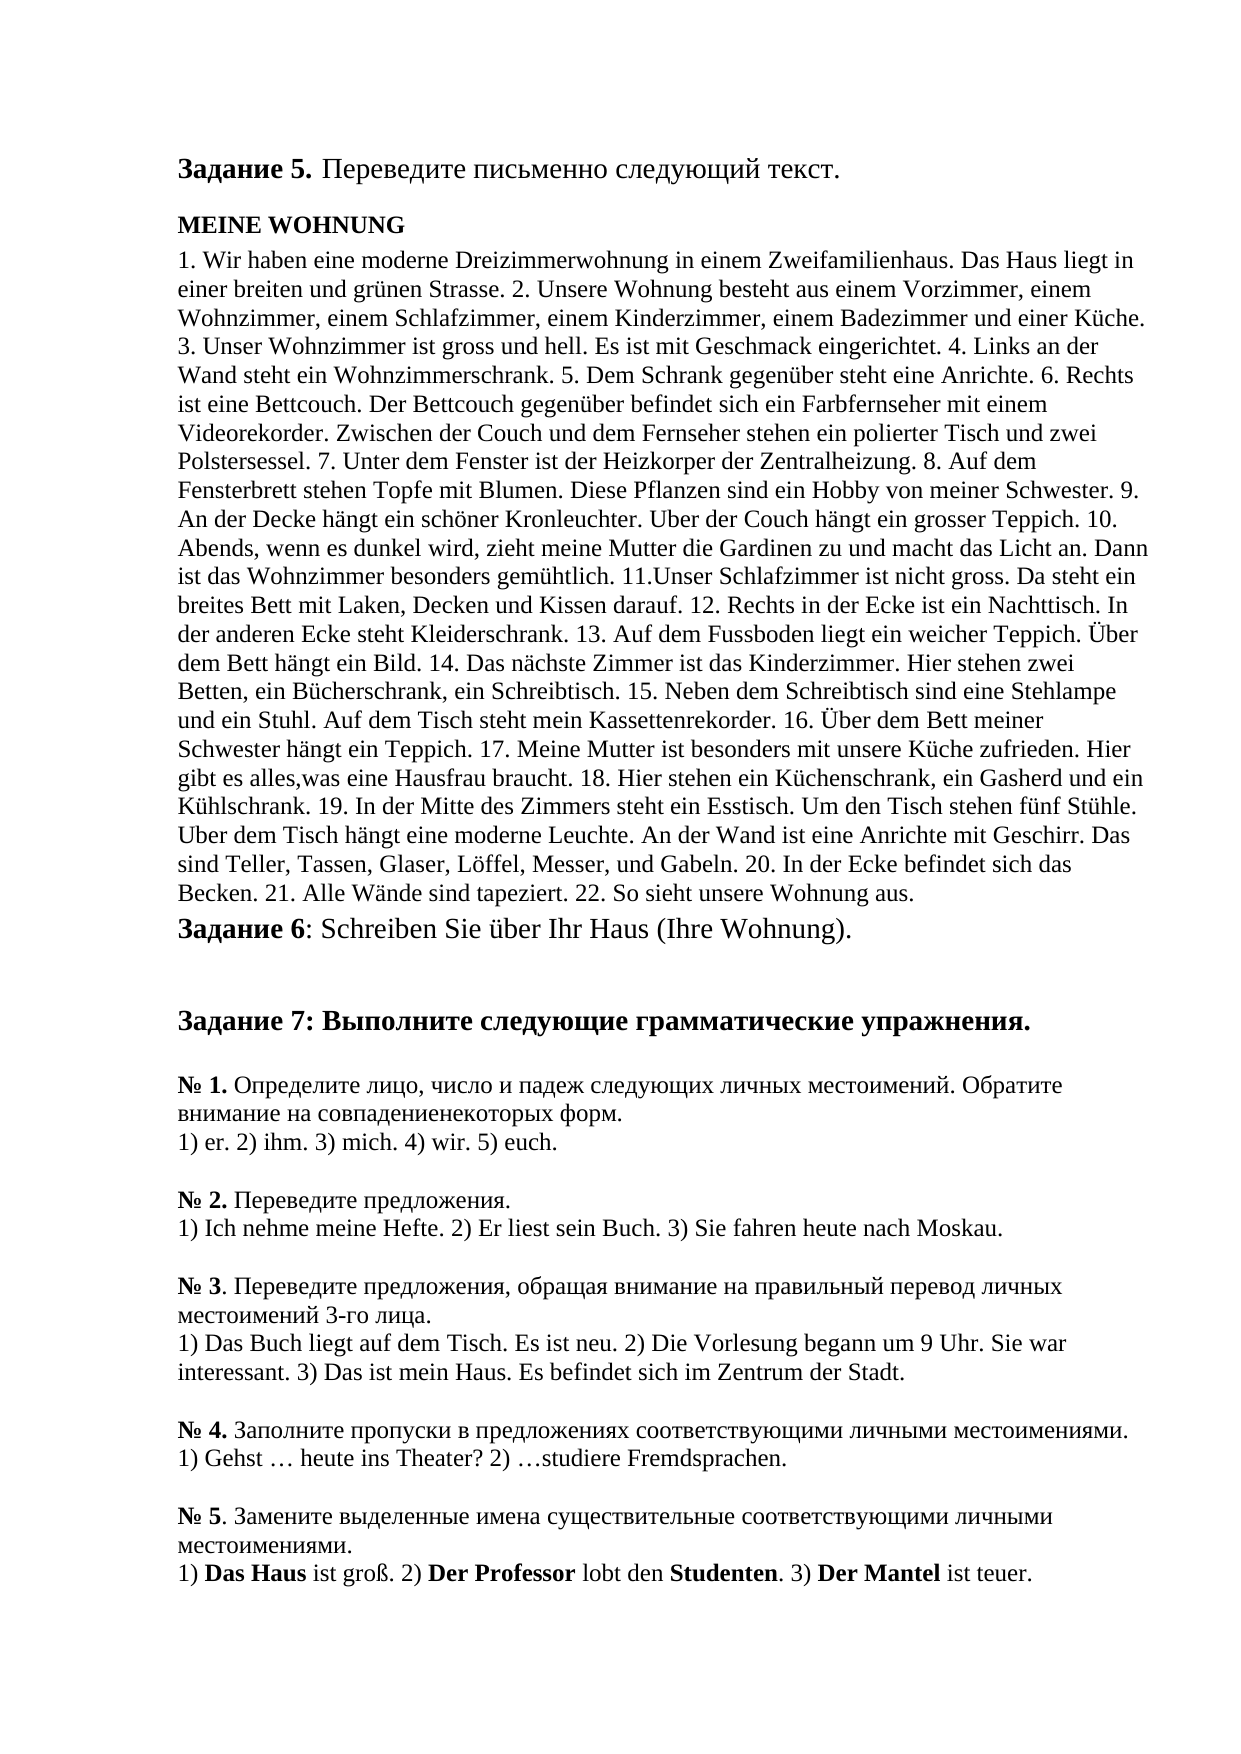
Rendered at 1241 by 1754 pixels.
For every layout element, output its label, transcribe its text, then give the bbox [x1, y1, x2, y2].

text № 1. Определите лицо, число и падеж следующих личных местоимений. Обратите внимание на совпадениенекоторых форм. [177, 1070, 1152, 1127]
text № 4. Заполните пропуски в предложениях соответствующими личными местоимениями. [177, 1415, 1152, 1443]
text № 5. Замените выделенные имена существительные соответствующими личными местоимениями. [177, 1501, 1152, 1558]
text № 2. Переведите предложения. [177, 1185, 1152, 1213]
text 1) er. 2) ihm. 3) mich. 4) wir. 5) euch. [177, 1127, 1152, 1156]
text № 3. Переведите предложения, обращая внимание на правильный перевод личных местоимений 3-го лица. [177, 1271, 1152, 1328]
text 1. Wir haben eine moderne Dreizimmerwohnung in einem Zweifamilienhaus. Das Haus liegt in einer breiten und grünen Strasse. 2. Unsere Wohnung besteht aus einem Vorzimmer, einem Wohnzimmer, einem Schlafzimmer, einem Kinderzimmer, einem Badezimmer und einer Küche. 3. Unser Wohnzimmer ist gross und hell. Es ist mit Geschmack eingerichtet. 4. Links an der Wand steht ein Wohnzimmerschrank. 5. Dem Schrank gegenüber steht eine Anrichte. 6. Rechts ist eine Bettcouch. Der Bettcouch gegenüber befindet sich ein Farbfernseher mit einem Videorekorder. Zwischen der Couch und dem Fernseher stehen ein polierter Tisch und zwei Polstersessel. 7. Unter dem Fenster ist der Heizkorper der Zentralheizung. 8. Auf dem Fensterbrett stehen Topfe mit Blumen. Diese Pflanzen sind ein Hobby von meiner Schwester. 9. An der Decke hängt ein schöner Kronleuchter. Uber der Couch hängt ein grosser Teppich. 10. Abends, wenn es dunkel wird, zieht meine Mutter die Gardinen zu und macht das Licht an. Dann ist das Wohnzimmer besonders gemühtlich. 11.Unser Schlafzimmer ist nicht gross. Da steht ein breites Bett mit Laken, Decken und Kissen darauf. 12. Rechts in der Ecke ist ein Nachttisch. In der anderen Ecke steht Kleiderschrank. 13. Auf dem Fussboden liegt ein weicher Teppich. Über dem Bett hängt ein Bild. 14. Das nächste Zimmer ist das Kinderzimmer. Hier stehen zwei Betten, ein Bücherschrank, ein Schreibtisch. 15. Neben dem Schreibtisch sind eine Stehlampe und ein Stuhl. Auf dem Tisch steht mein Kassettenrekorder. 16. Über dem Bett meiner Schwester hängt ein Teppich. 17. Meine Mutter ist besonders mit unsere Küche zufrieden. Hier gibt es alles,was eine Hausfrau braucht. 18. Hier stehen ein Küchenschrank, ein Gasherd und ein Kühlschrank. der Mitte des Zimmers steht ein Esstisch. Um den Tisch stehen fünf Stühle. Uber dem Tisch hängt eine moderne Leuchte. An der Wand ist eine Anrichte mit Geschirr. Das sind Teller, Tassen, Glaser, Löffel, Messer, und Gabeln. der Ecke befindet sich das Becken. 21. Alle Wände sind tapeziert. 22. So sieht unsere Wohnung aus. [177, 245, 1152, 906]
text Задание 5. Переведите письменно следующий текст. [177, 152, 1152, 185]
text 1) Das Buch liegt auf dem Tisch. Es ist neu. 2) Die Vorlesung begann um 9 Uhr. Sie war interessant. 3) Das ist mein Haus. Es befindet sich im Zentrum der Stadt. [177, 1328, 1152, 1386]
text 1) Gehst … heute ins Theater? 2) …studiere Fremdsprachen. [177, 1443, 1152, 1472]
subtitle MEINE WOHNUNG [177, 210, 1152, 239]
text Задание 6: Schreiben Sie über Ihr Haus (Ihre Wohnung). [177, 912, 1152, 945]
text Задание 7: Выполните следующие грамматические упражнения. [177, 1003, 1152, 1036]
text 1) Das Haus ist groß. 2) Der Professor lobt den Studenten. 3) Der Mantel ist teuer. [177, 1558, 1152, 1587]
text 1) Ich nehme meine Hefte. 2) Er liest sein Buch. 3) Sie fahren heute nach Moskau. [177, 1213, 1152, 1242]
